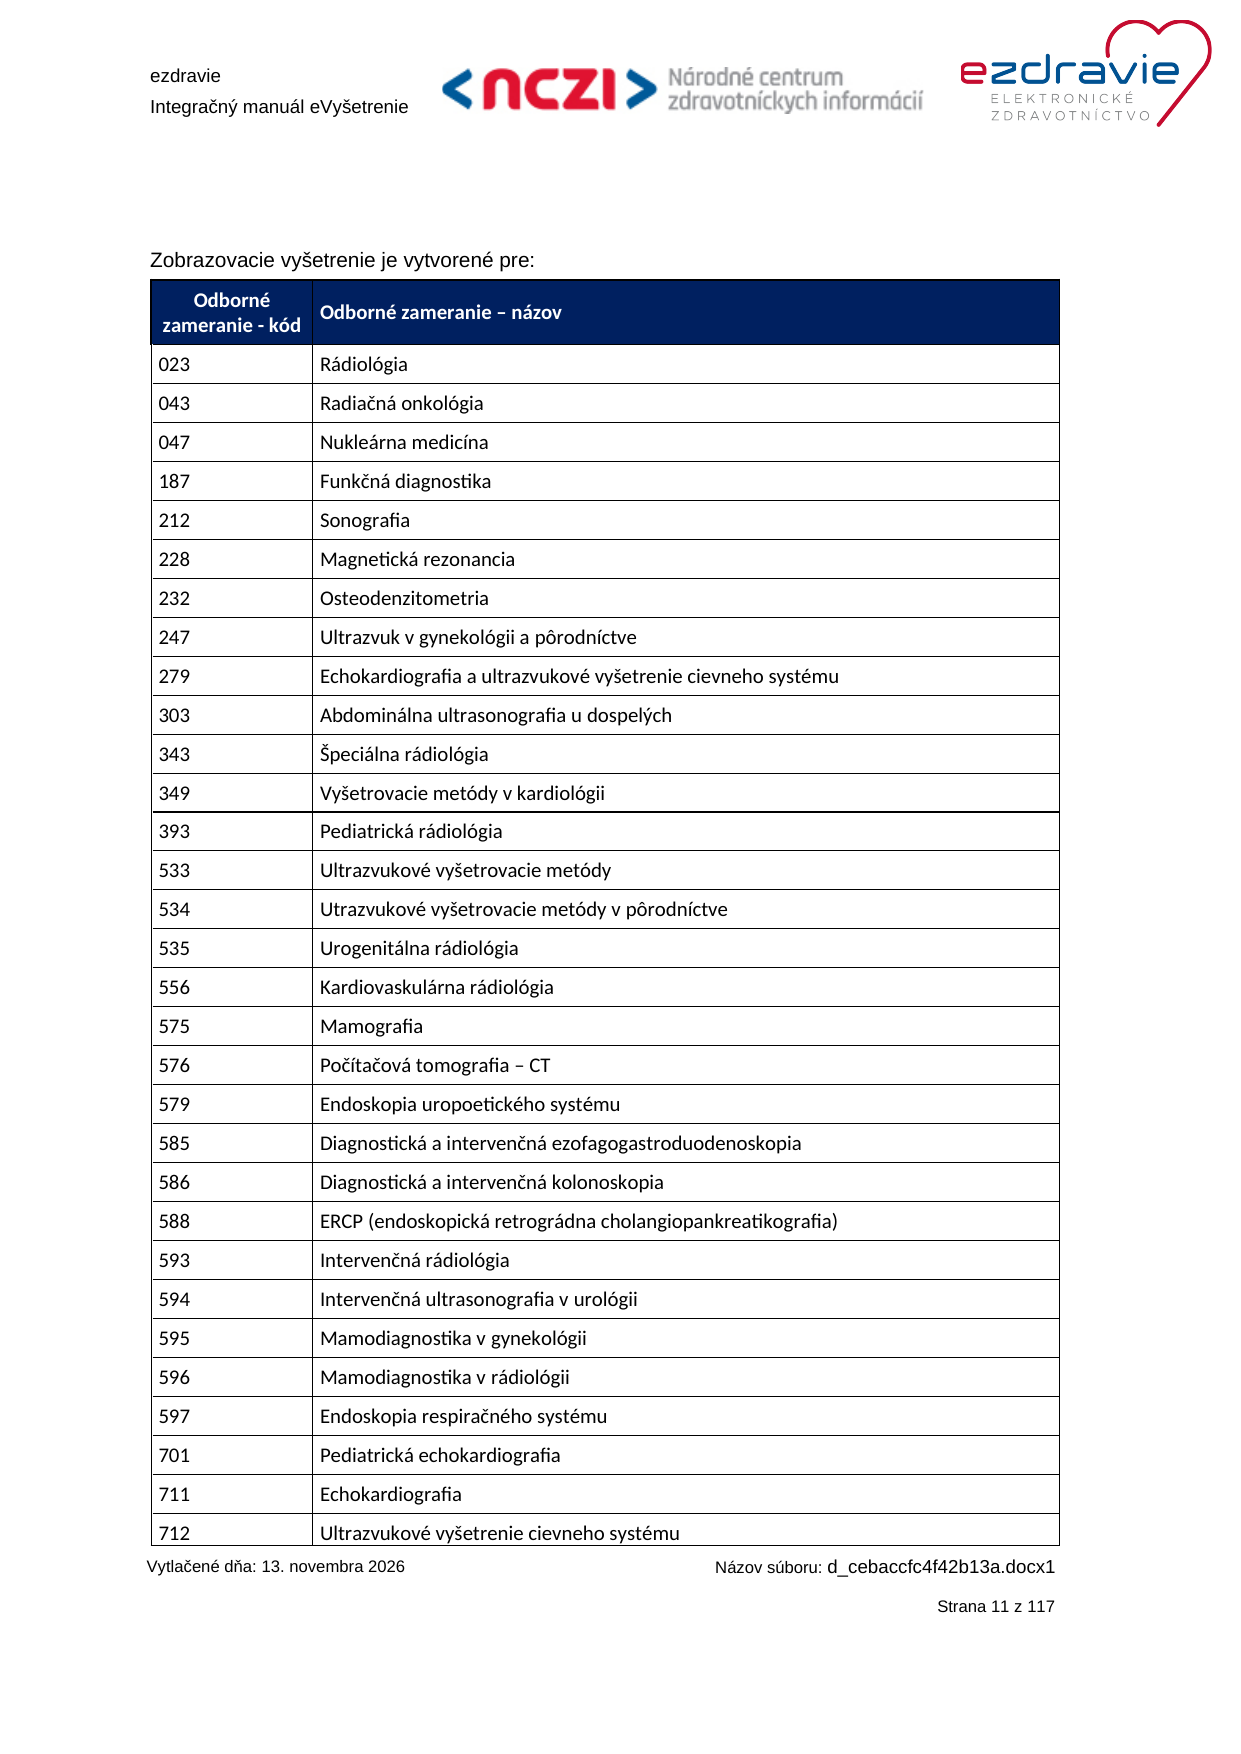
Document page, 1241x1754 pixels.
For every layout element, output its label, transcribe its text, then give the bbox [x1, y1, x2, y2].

table_cell 212 [152, 501, 312, 539]
table_cell Osteodenzitometria [313, 579, 1059, 617]
table_cell 187 [152, 462, 312, 500]
table_cell Funkčná diagnostika [313, 462, 1059, 500]
table_cell Endoskopia uropoetického systému [313, 1085, 1059, 1123]
table_cell Ultrazvuk v gynekológii a pôrodníctve [313, 618, 1059, 656]
table_cell Mamografia [313, 1007, 1059, 1045]
table_cell Diagnostická a intervenčná kolonoskopia [313, 1163, 1059, 1201]
table_cell 588 [152, 1202, 312, 1240]
table_header Odborné zameranie – názov [313, 281, 1059, 344]
table_cell 232 [152, 579, 312, 617]
table_cell 393 [152, 812, 312, 850]
table_cell Rádiológia [313, 345, 1059, 383]
table_cell 534 [152, 890, 312, 928]
table_cell Pediatrická echokardiografia [313, 1436, 1059, 1474]
table_cell Ultrazvukové vyšetrovacie metódy [313, 851, 1059, 889]
table_cell 023 [152, 345, 312, 383]
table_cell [313, 1514, 1059, 1545]
table_cell Intervenčná ultrasonografia v urológii [313, 1280, 1059, 1318]
table_cell Endoskopia respiračného systému [313, 1397, 1059, 1435]
table_header Odborné zameranie - kód [152, 281, 312, 344]
table_cell 228 [152, 540, 312, 578]
table_cell Diagnostická a intervenčná ezofagogastroduodenoskopia [313, 1124, 1059, 1162]
table_cell 596 [152, 1358, 312, 1396]
table_cell Echokardiografia a ultrazvukové vyšetrenie cievneho systému [313, 657, 1059, 694]
picture [442, 67, 924, 114]
table_cell Urogenitálna rádiológia [313, 929, 1059, 967]
table_cell Sonografia [313, 501, 1059, 539]
table_cell ERCP (endoskopická retrográdna cholangiopankreatikografia) [313, 1202, 1059, 1240]
table_cell Radiačná onkológia [313, 384, 1059, 422]
table_cell 535 [152, 929, 312, 967]
table_cell 047 [152, 423, 312, 461]
table_cell Abdominálna ultrasonografia u dospelých [313, 696, 1059, 733]
table_cell 593 [152, 1241, 312, 1279]
table_cell Kardiovaskulárna rádiológia [313, 968, 1059, 1006]
table_cell Počítačová tomografia – CT [313, 1046, 1059, 1084]
picture [961, 20, 1212, 127]
text Zobrazovacie vyšetrenie je vytvorené pre: [150, 248, 1090, 272]
table_cell Magnetická rezonancia [313, 540, 1059, 578]
table_cell 597 [152, 1397, 312, 1435]
table_cell Špeciálna rádiológia [313, 735, 1059, 772]
table_cell Vyšetrovacie metódy v kardiológii [313, 774, 1059, 811]
table_cell 043 [152, 384, 312, 422]
table_cell Mamodiagnostika v rádiológii [313, 1358, 1059, 1396]
table_cell 594 [152, 1280, 312, 1318]
table_cell Pediatrická rádiológia [313, 813, 1059, 850]
table_cell 576 [152, 1046, 312, 1084]
table_cell 712 [152, 1514, 312, 1545]
table_cell Nukleárna medicína [313, 423, 1059, 461]
table_cell 556 [152, 968, 312, 1006]
table_cell 595 [152, 1319, 312, 1357]
table_cell Utrazvukové vyšetrovacie metódy v pôrodníctve [313, 890, 1059, 928]
table_cell 349 [152, 774, 312, 811]
table_cell 711 [152, 1475, 312, 1513]
table_cell Mamodiagnostika v gynekológii [313, 1319, 1059, 1357]
table_cell 585 [152, 1124, 312, 1162]
table_cell 303 [152, 696, 312, 733]
table_cell 579 [152, 1085, 312, 1123]
table_cell Echokardiografia [313, 1475, 1059, 1513]
table_cell Intervenčná rádiológia [313, 1241, 1059, 1279]
table_cell 586 [152, 1163, 312, 1201]
table_cell 343 [152, 735, 312, 772]
table_cell 533 [152, 851, 312, 889]
table_cell 279 [152, 657, 312, 694]
table_cell 575 [152, 1007, 312, 1045]
table_cell 247 [152, 618, 312, 656]
table_cell 701 [152, 1436, 312, 1474]
